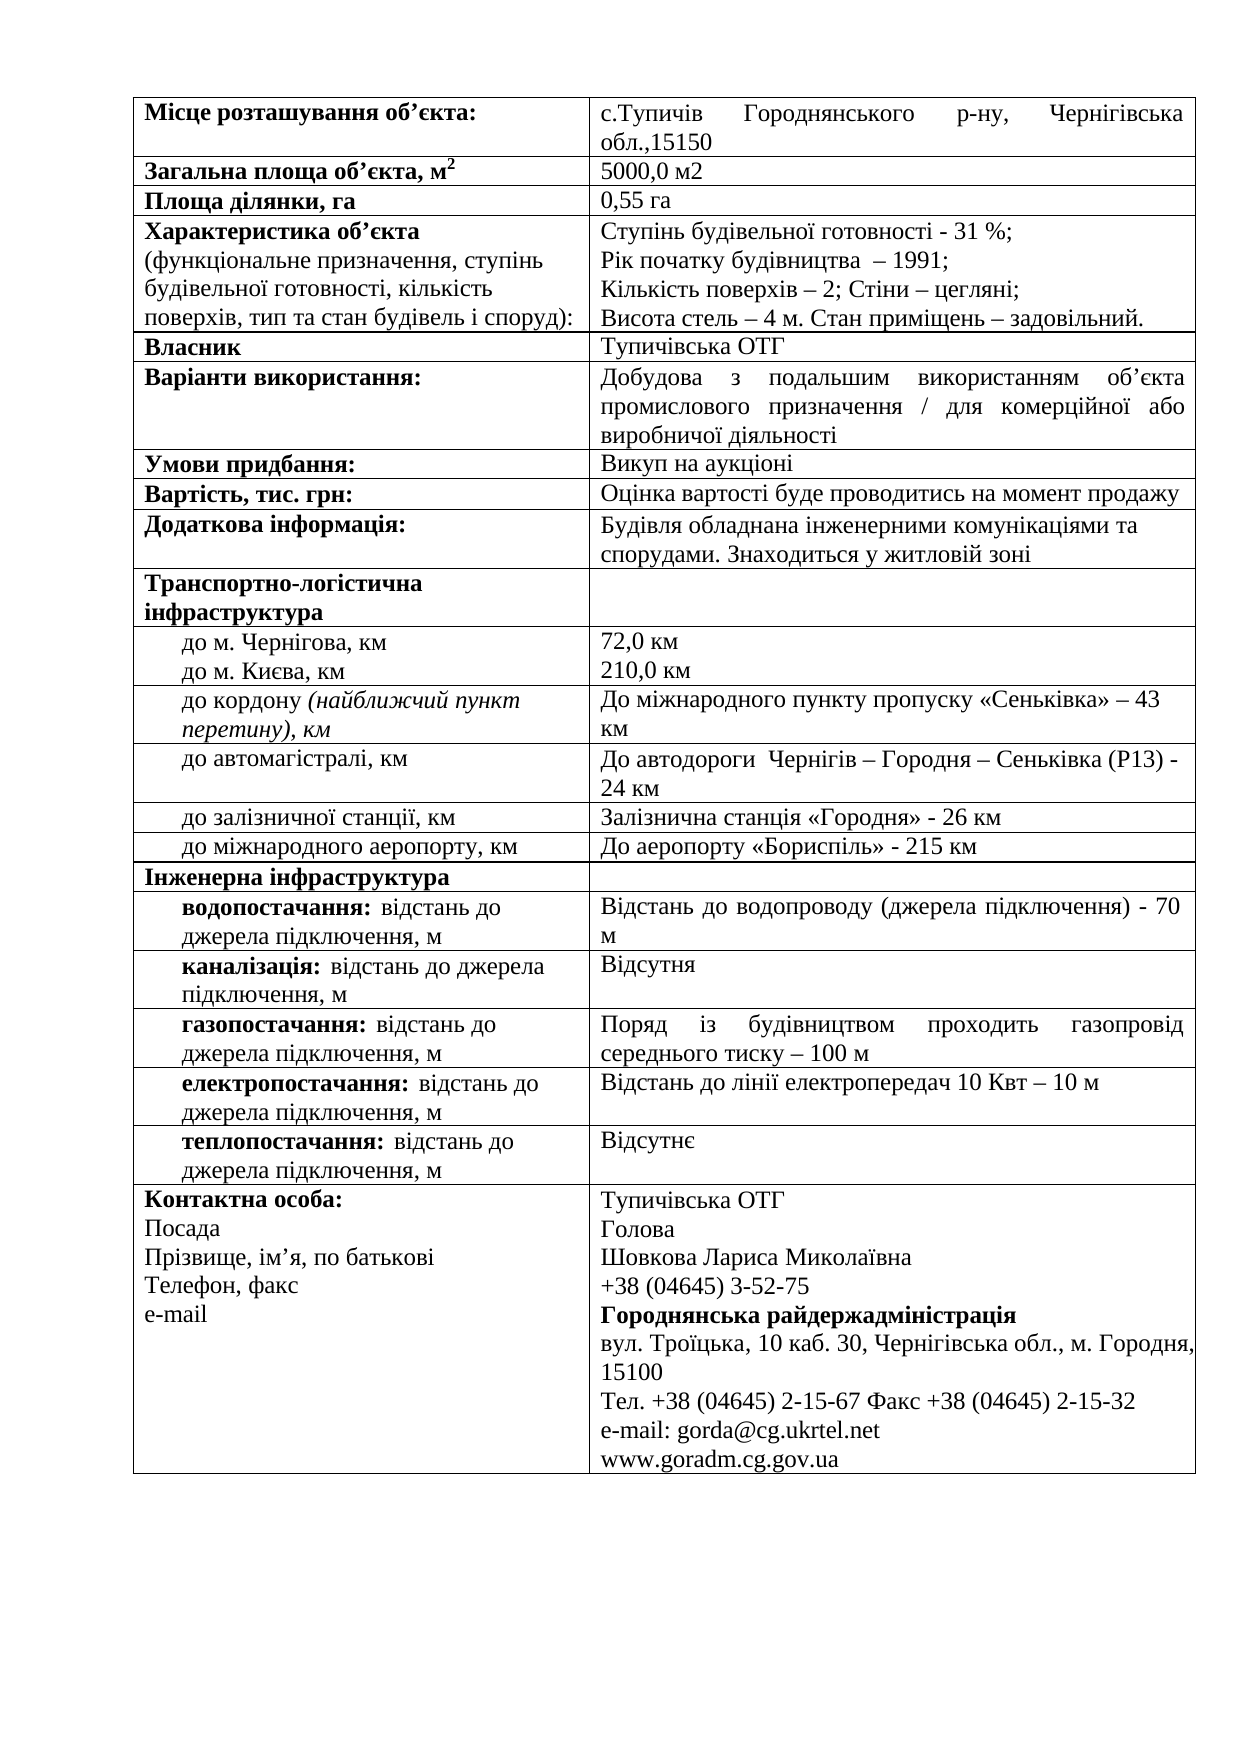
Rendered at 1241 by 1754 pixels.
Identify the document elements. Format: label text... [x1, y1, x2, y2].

table_cell до залізничної станції, км [134, 803, 589, 832]
table_cell теплопостачання: відстань до джерела підключення, м [134, 1126, 589, 1184]
table_cell Загальна площа об’єкта, м2 [134, 157, 589, 185]
table_cell Місце розташування об’єкта: [134, 98, 589, 156]
table_cell Відстань до лінії електропередач 10 Квт – 10 м [590, 1068, 1195, 1125]
table_cell до міжнародного аеропорту, км [134, 833, 589, 861]
table_cell До аеропорту «Бориспіль» - 215 км [590, 833, 1195, 861]
table_cell Умови придбання: [134, 450, 589, 478]
table_cell Площа ділянки, га [134, 186, 589, 215]
table_cell Будівля обладнана інженерними комунікаціями та спорудами. Знаходиться у житловій зоні [590, 510, 1195, 567]
table_cell Вартість, тис. грн: [134, 479, 589, 509]
table_cell газопостачання: відстань до джерела підключення, м [134, 1009, 589, 1067]
table_cell До автодороги Чернігів – Городня – Сеньківка (P13) - 24 км [590, 744, 1195, 802]
table_cell Додаткова інформація: [134, 510, 589, 567]
table_cell До міжнародного пункту пропуску «Сеньківка» – 43 км [590, 686, 1195, 743]
table_cell Залізнична станція «Городня» - 26 км [590, 803, 1195, 832]
table_cell [590, 863, 1195, 891]
table_cell Тупичівська ОТГ [590, 333, 1195, 361]
table_cell Контактна особа: Посада Прізвище, ім’я, по батькові Телефон, факс e-mail [134, 1185, 589, 1473]
table_cell 0,55 га [590, 186, 1195, 215]
table_cell до автомагістралі, км [134, 744, 589, 802]
table_cell Транспортно-логістична інфраструктура [134, 569, 589, 626]
table_cell Відсутня [590, 951, 1195, 1008]
table_cell Характеристика об’єкта (функціональне призначення, ступінь будівельної готовності, кількість поверхів, тип та стан будівель і споруд): [134, 216, 589, 331]
table_cell с.Тупичів Городнянського р-ну, Чернігівська обл.,15150 [590, 98, 1195, 156]
table_cell Ступінь будівельної готовності - 31 %; Рік початку будівництва – 1991; Кількість поверхів – 2; Стіни – цегляні; Висота стель – 4 м. Стан приміщень – задовільний. [590, 216, 1195, 331]
table_cell водопостачання: відстань до джерела підключення, м [134, 892, 589, 950]
table_cell Тупичівська ОТГ Голова Шовкова Лариса Миколаївна +38 (04645) 3-52-75 Городнянська райдержадміністрація вул. Троїцька, 10 каб. 30, Чернігівська обл., м. Городня, 15100 Тел. +38 (04645) 2-15-67 Факс +38 (04645) 2-15-32 e-mail: gorda@cg.ukrtel.net www.goradm.cg.gov.ua [590, 1185, 1195, 1473]
table_cell Оцінка вартості буде проводитись на момент продажу [590, 479, 1195, 509]
table_cell Інженерна інфраструктура [134, 863, 589, 891]
table_cell до кордону (найближчий пункт перетину), км [134, 686, 589, 743]
table_cell Викуп на аукціоні [590, 450, 1195, 478]
table_cell каналізація: відстань до джерела підключення, м [134, 951, 589, 1008]
table_cell Добудова з подальшим використанням об’єкта промислового призначення / для комерційної або виробничої діяльності [590, 362, 1195, 448]
table_cell 5000,0 м2 [590, 157, 1195, 185]
table_cell Відсутнє [590, 1126, 1195, 1184]
table_cell Варіанти використання: [134, 362, 589, 448]
table_cell Поряд із будівництвом проходить газопровід середнього тиску – 100 м [590, 1009, 1195, 1067]
table_cell електропостачання: відстань до джерела підключення, м [134, 1068, 589, 1125]
table_cell Відстань до водопроводу (джерела підключення) - 70 м [590, 892, 1195, 950]
table_cell [590, 569, 1195, 626]
table_cell 72,0 км 210,0 км [590, 627, 1195, 684]
table_cell Власник [134, 333, 589, 361]
table_cell до м. Чернігова, км до м. Києва, км [134, 627, 589, 684]
